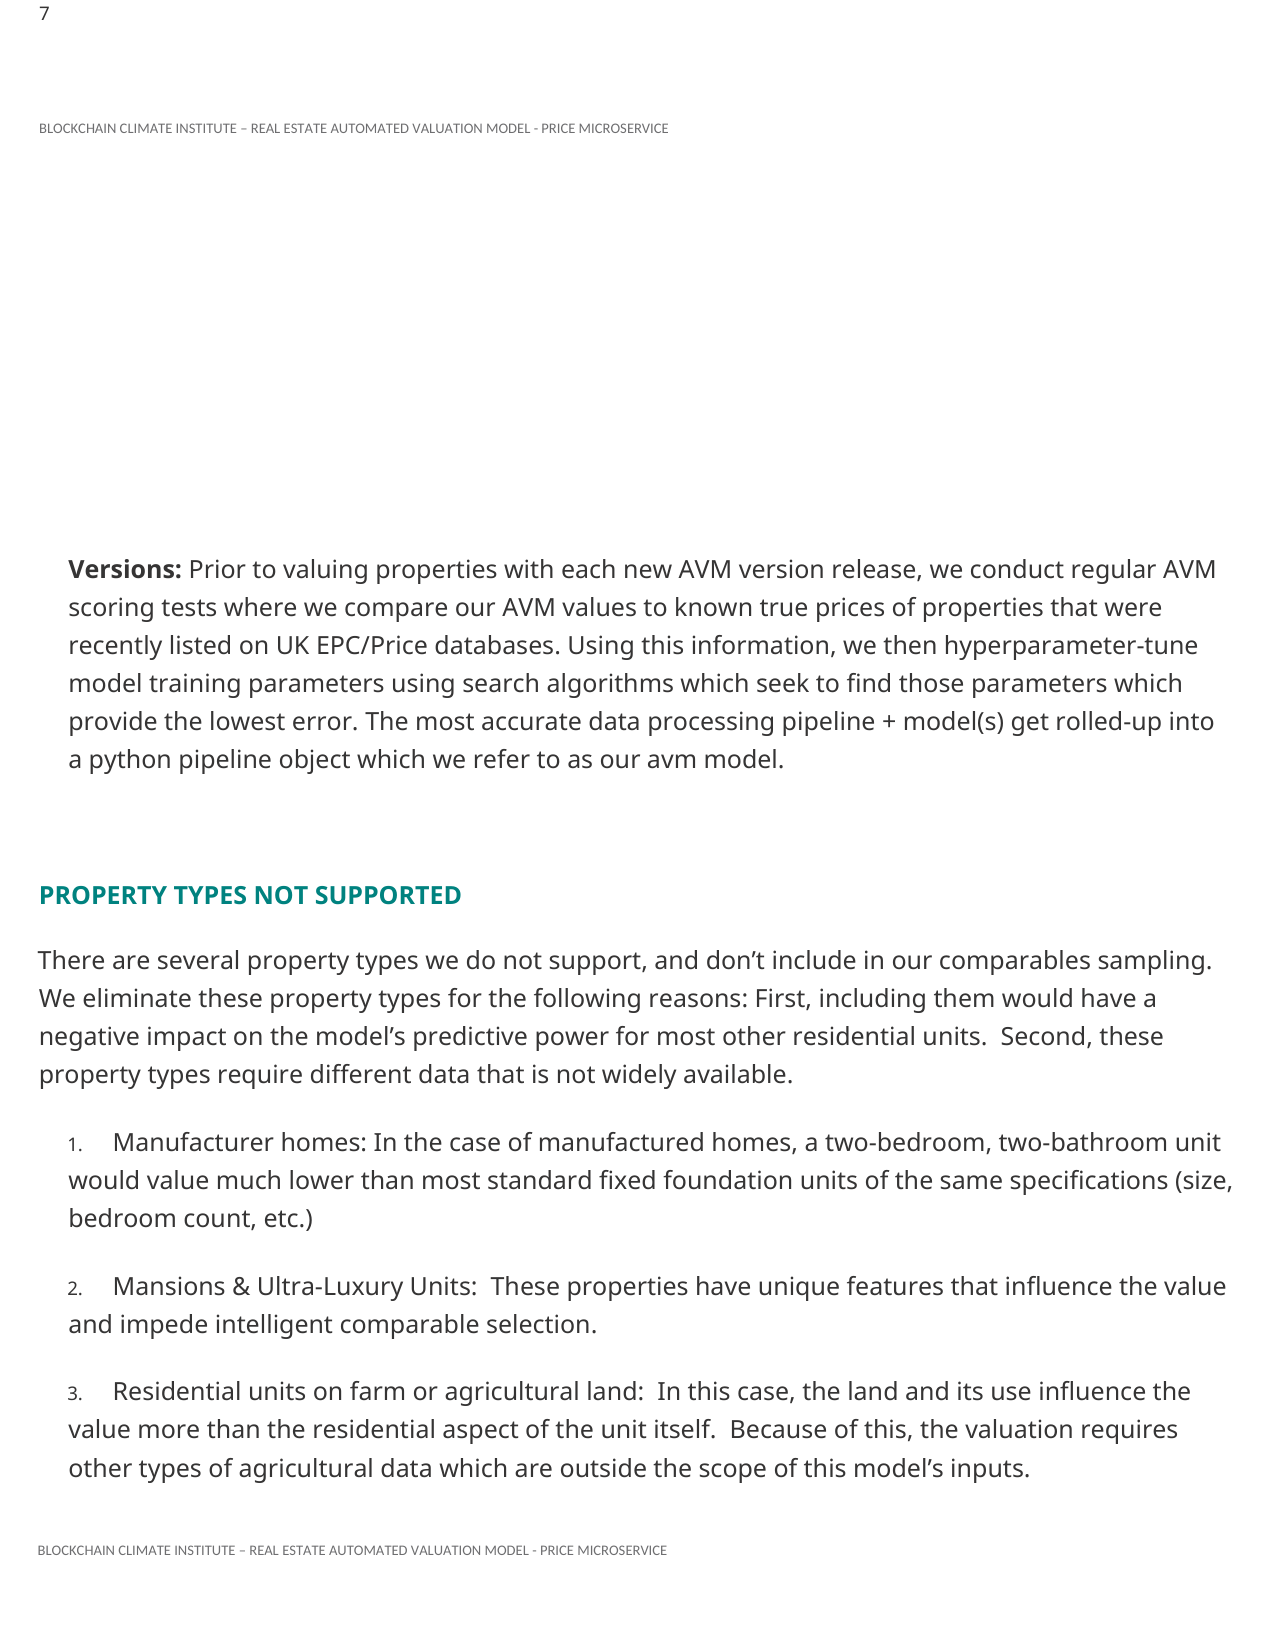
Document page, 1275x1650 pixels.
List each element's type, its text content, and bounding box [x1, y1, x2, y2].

subtitle PROPERTY TYPES NOT SUPPORTED [39, 878, 1237, 912]
list Mansions & Ultra-Luxury Units: These properties have unique features that influence the value and impede intelligent comparable selection. [67, 1269, 1235, 1341]
list Manufacturer homes: In the case of manufactured homes, a two-bedroom, two-bathroom unit would value much lower than most standard fixed foundation units of the same specifications (size, bedroom count, etc.) [67, 1124, 1235, 1235]
text Versions: Prior to valuing properties with each new AVM version release, we conduct regular AVM scoring tests where we compare our AVM values to known true prices of properties that were recently listed on UK EPC/Price databases. Using this information, we then hyperparameter-tune model training parameters using search algorithms which seek to find those parameters which provide the lowest error. The most accurate data processing pipeline + model(s) get rolled-up into a python pipeline object which we refer to as our avm model. [68, 551, 1235, 776]
list Residential units on farm or agricultural land: In this case, the land and its use influence the value more than the residential aspect of the unit itself. Because of this, the valuation requires other types of agricultural data which are outside the scope of this model’s inputs. [67, 1374, 1235, 1484]
text There are several property types we do not support, and don’t include in our comparables sampling. We eliminate these property types for the following reasons: First, including them would have a negative impact on the model’s predictive power for most other residential units. Second, these property types require different data that is not widely available. [37, 942, 1235, 1091]
